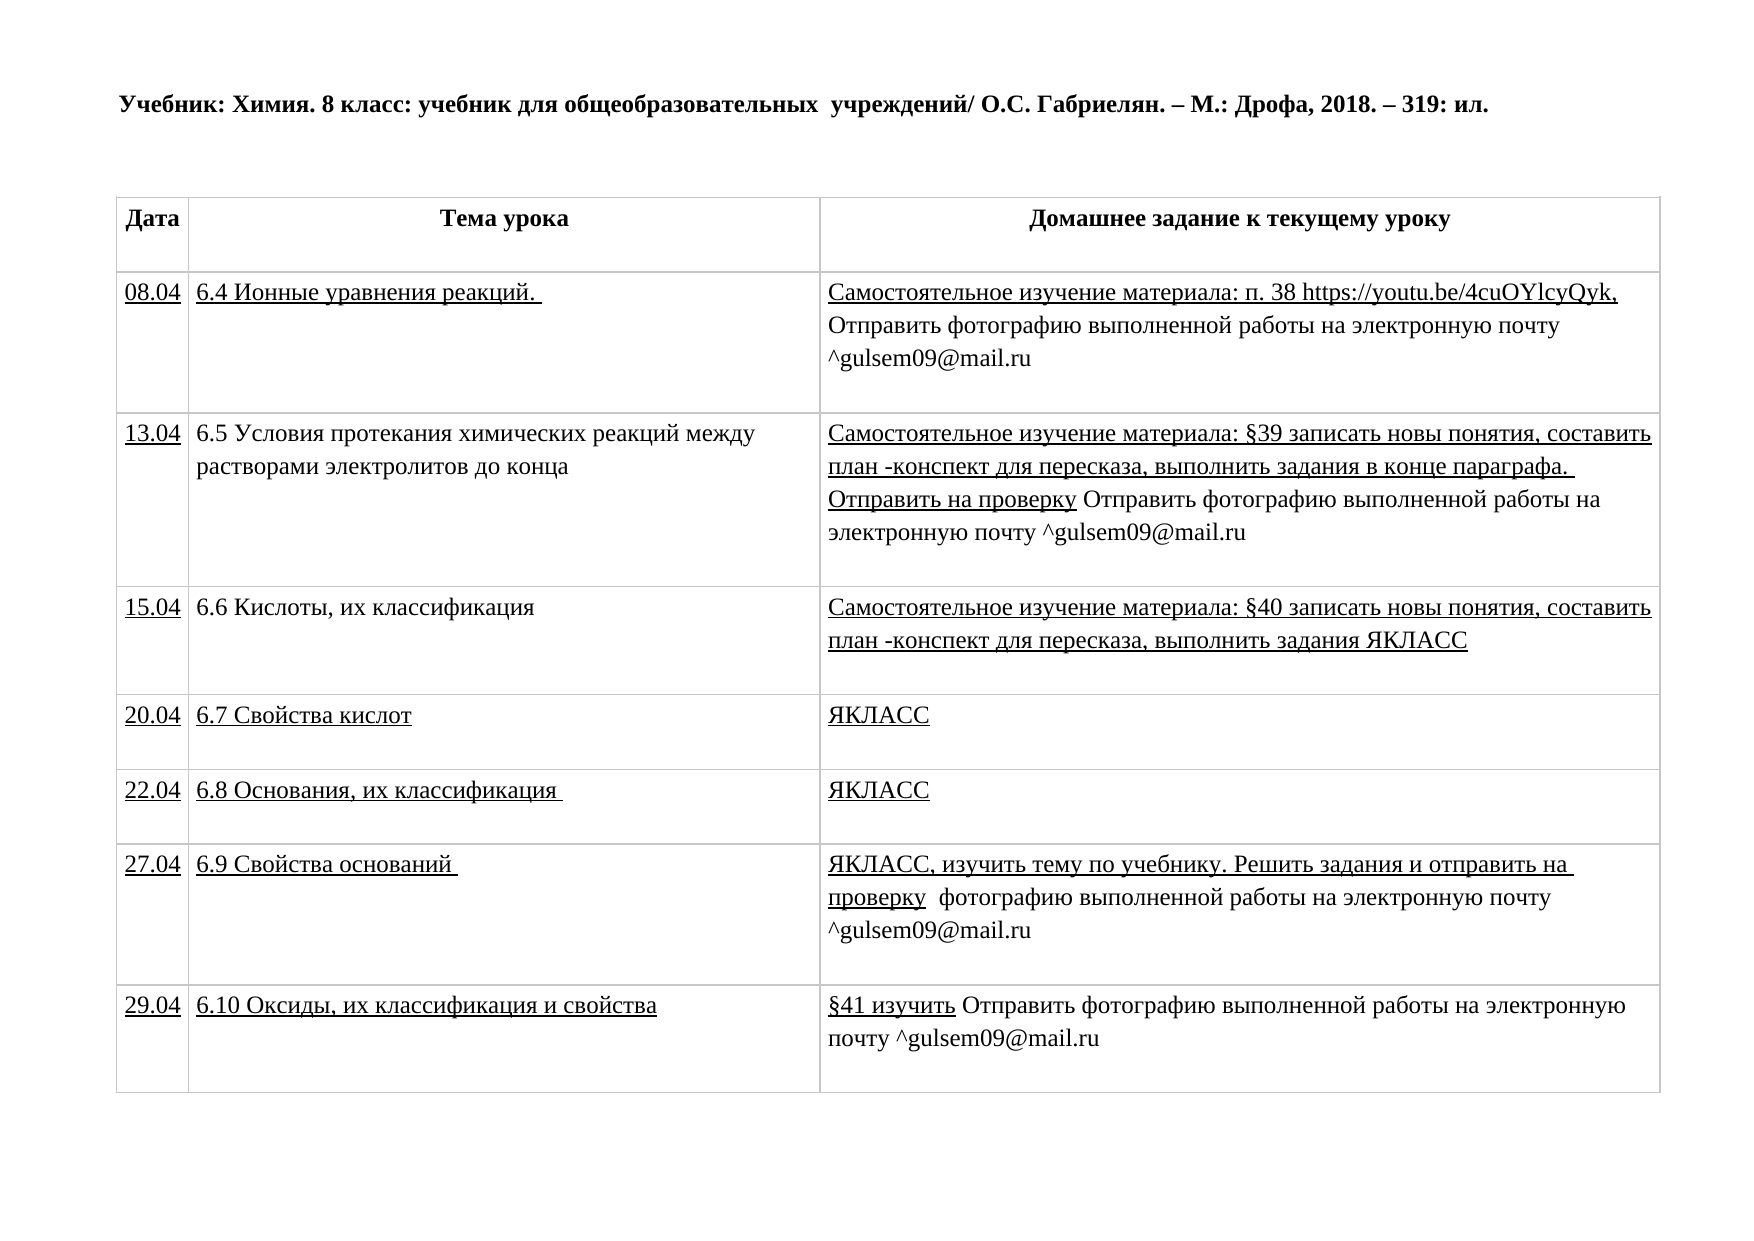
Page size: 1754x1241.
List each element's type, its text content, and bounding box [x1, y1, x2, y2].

table_cell 29.04 [117, 986, 188, 1092]
table_cell 20.04 [117, 695, 188, 768]
table_cell 6.10 Оксиды, их классификация и свойства [189, 986, 819, 1092]
table_cell 08.04 [117, 273, 188, 412]
table_cell ЯКЛАСС, изучить тему по учебнику. Решить задания и отправить на проверку фотографию выполненной работы на электронную почту ^gulsem09@mail.ru [821, 845, 1659, 984]
table_cell Самостоятельное изучение материала: §40 записать новы понятия, составить план -конспект для пересказа, выполнить задания ЯКЛАСС [821, 587, 1659, 694]
table_header Дата [117, 198, 188, 271]
table_cell 22.04 [117, 770, 188, 843]
table_cell ЯКЛАСС [821, 695, 1659, 768]
table_cell Самостоятельное изучение материала: п. 38 https://youtu.be/4cuOYlcyQyk, Отправить фотографию выполненной работы на электронную почту ^gulsem09@mail.ru [821, 273, 1659, 412]
table_cell 13.04 [117, 414, 188, 586]
table_cell §41 изучить Отправить фотографию выполненной работы на электронную почту ^gulsem09@mail.ru [821, 986, 1659, 1092]
text Учебник: Химия. 8 класс: учебник для общеобразовательных учреждений/ О.С. Габриелян. – М.: Дрофа, 2018. – 319: ил. [118, 89, 1665, 117]
table_cell 15.04 [117, 587, 188, 694]
table_cell 6.8 Основания, их классификация [189, 770, 819, 843]
table_cell 27.04 [117, 845, 188, 984]
table_cell 6.4 Ионные уравнения реакций. [189, 273, 819, 412]
table_cell ЯКЛАСС [821, 770, 1659, 843]
table_cell 6.6 Кислоты, их классификация [189, 587, 819, 694]
table_cell 6.5 Условия протекания химических реакций между растворами электролитов до конца [189, 414, 819, 586]
table_cell 6.9 Свойства оснований [189, 845, 819, 984]
table_header Тема урока [189, 198, 819, 271]
table_header Домашнее задание к текущему уроку [821, 198, 1659, 271]
table_cell Самостоятельное изучение материала: §39 записать новы понятия, составить план -конспект для пересказа, выполнить задания в конце параграфа. Отправить на проверку Отправить фотографию выполненной работы на электронную почту ^gulsem09@mail.ru [821, 414, 1659, 586]
table_cell 6.7 Свойства кислот [189, 695, 819, 768]
